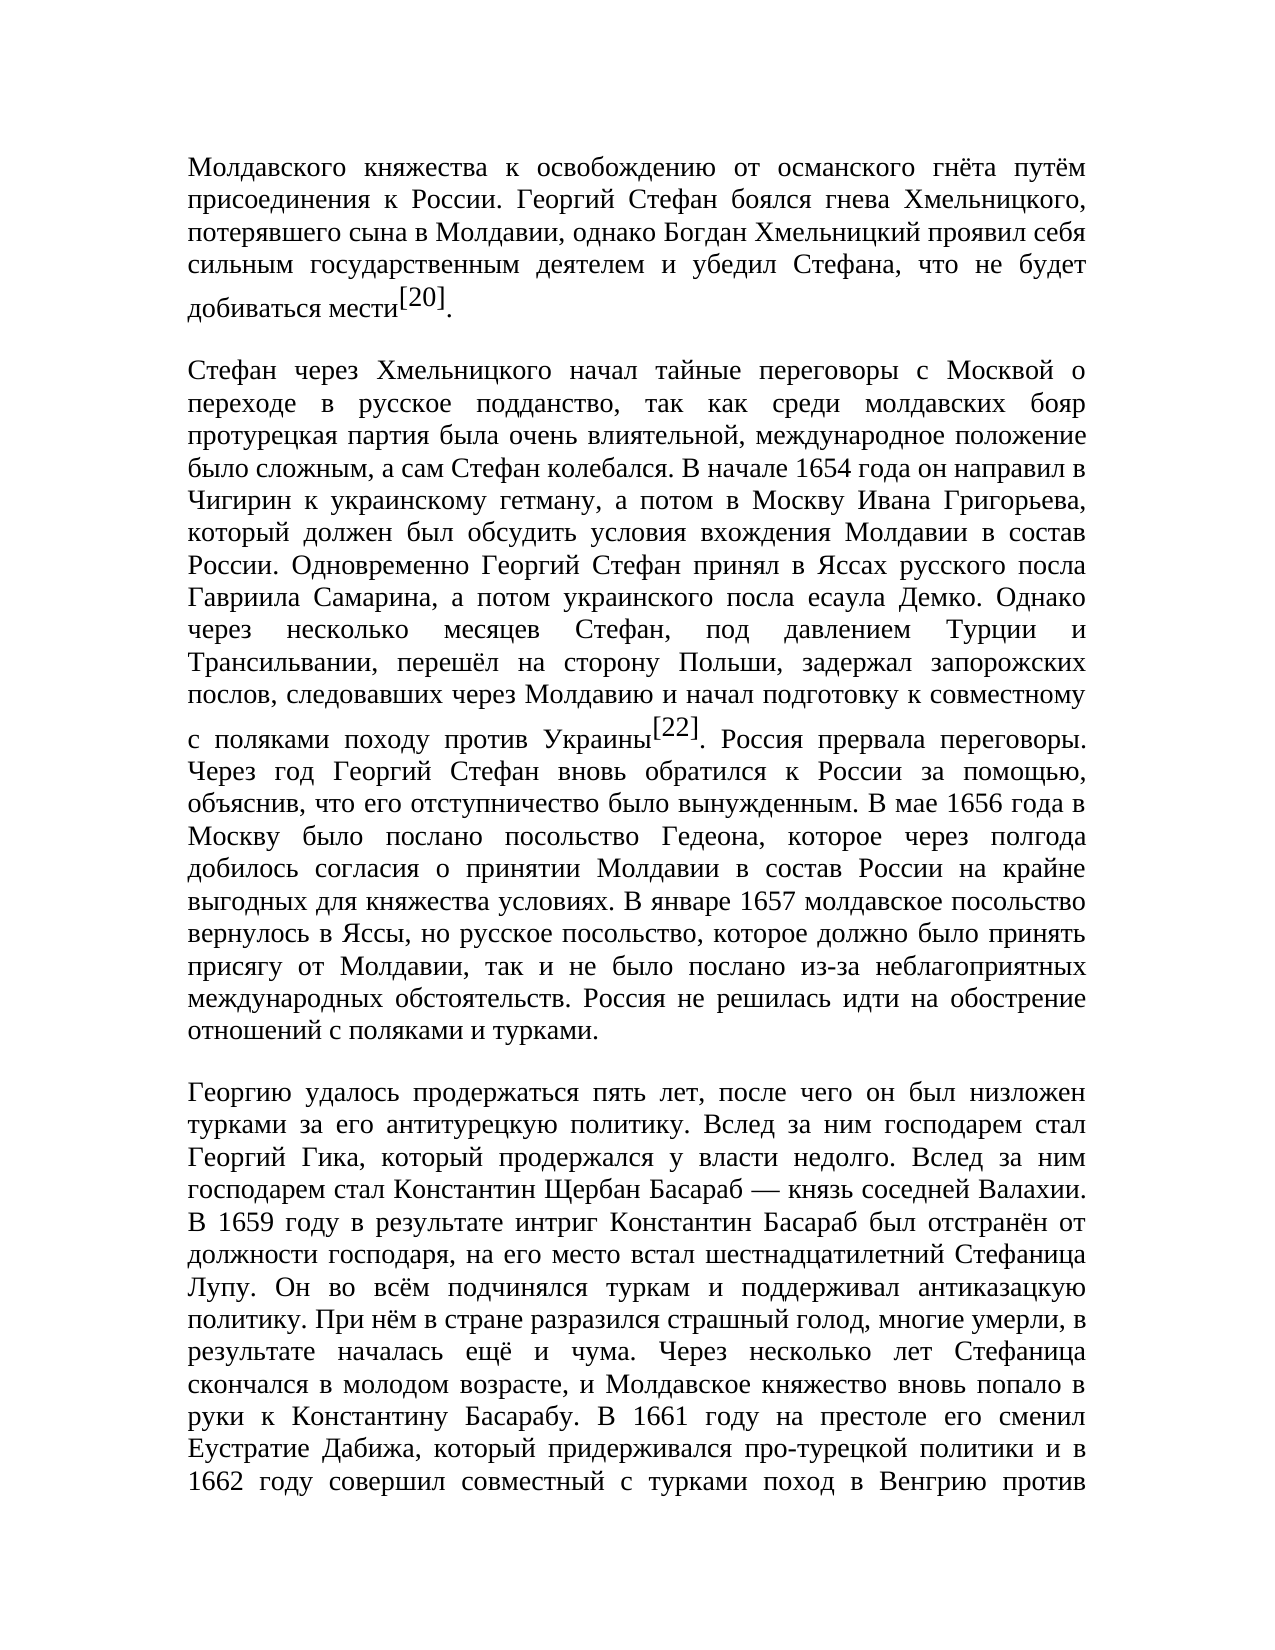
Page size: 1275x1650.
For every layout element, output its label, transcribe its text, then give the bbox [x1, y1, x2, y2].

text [187, 150, 1087, 324]
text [187, 1075, 1087, 1496]
text Стефан через Хмельницкого начал тайные переговоры с Москвой о переходе в русское подданство, так как среди молдавских бояр протурецкая партия была очень влиятельной, международное положение было сложным, а сам Стефан колебался. В начале 1654 года он направил в Чигирин к украинскому гетману, а потом в Москву Ивана Григорьева, который должен был обсудить условия вхождения Молдавии в состав России. Одновременно Георгий Стефан принял в Яссах русского посла Гавриила Самарина, а потом украинского посла есаула Демко. Однако через несколько месяцев Стефан, под давлением Турции и Трансильвании, перешёл на сторону Польши, задержал запорожских послов, следовавших через Молдавию и начал подготовку к совместному с поляками походу против Украины[22]. Россия прервала переговоры. Через год Георгий Стефан вновь обратился к России за помощью, объяснив, что его отступничество было вынужденным. В мае 1656 года в Москву было послано посольство Гедеона, которое через полгода добилось согласия о принятии Молдавии в состав России на крайне выгодных для княжества условиях. В январе 1657 молдавское посольство вернулось в Яссы, но русское посольство, которое должно было принять присягу от Молдавии, так и не было послано из-за неблагоприятных международных обстоятельств. Россия не решилась идти на обострение отношений с поляками и турками. [187, 353, 1087, 1046]
